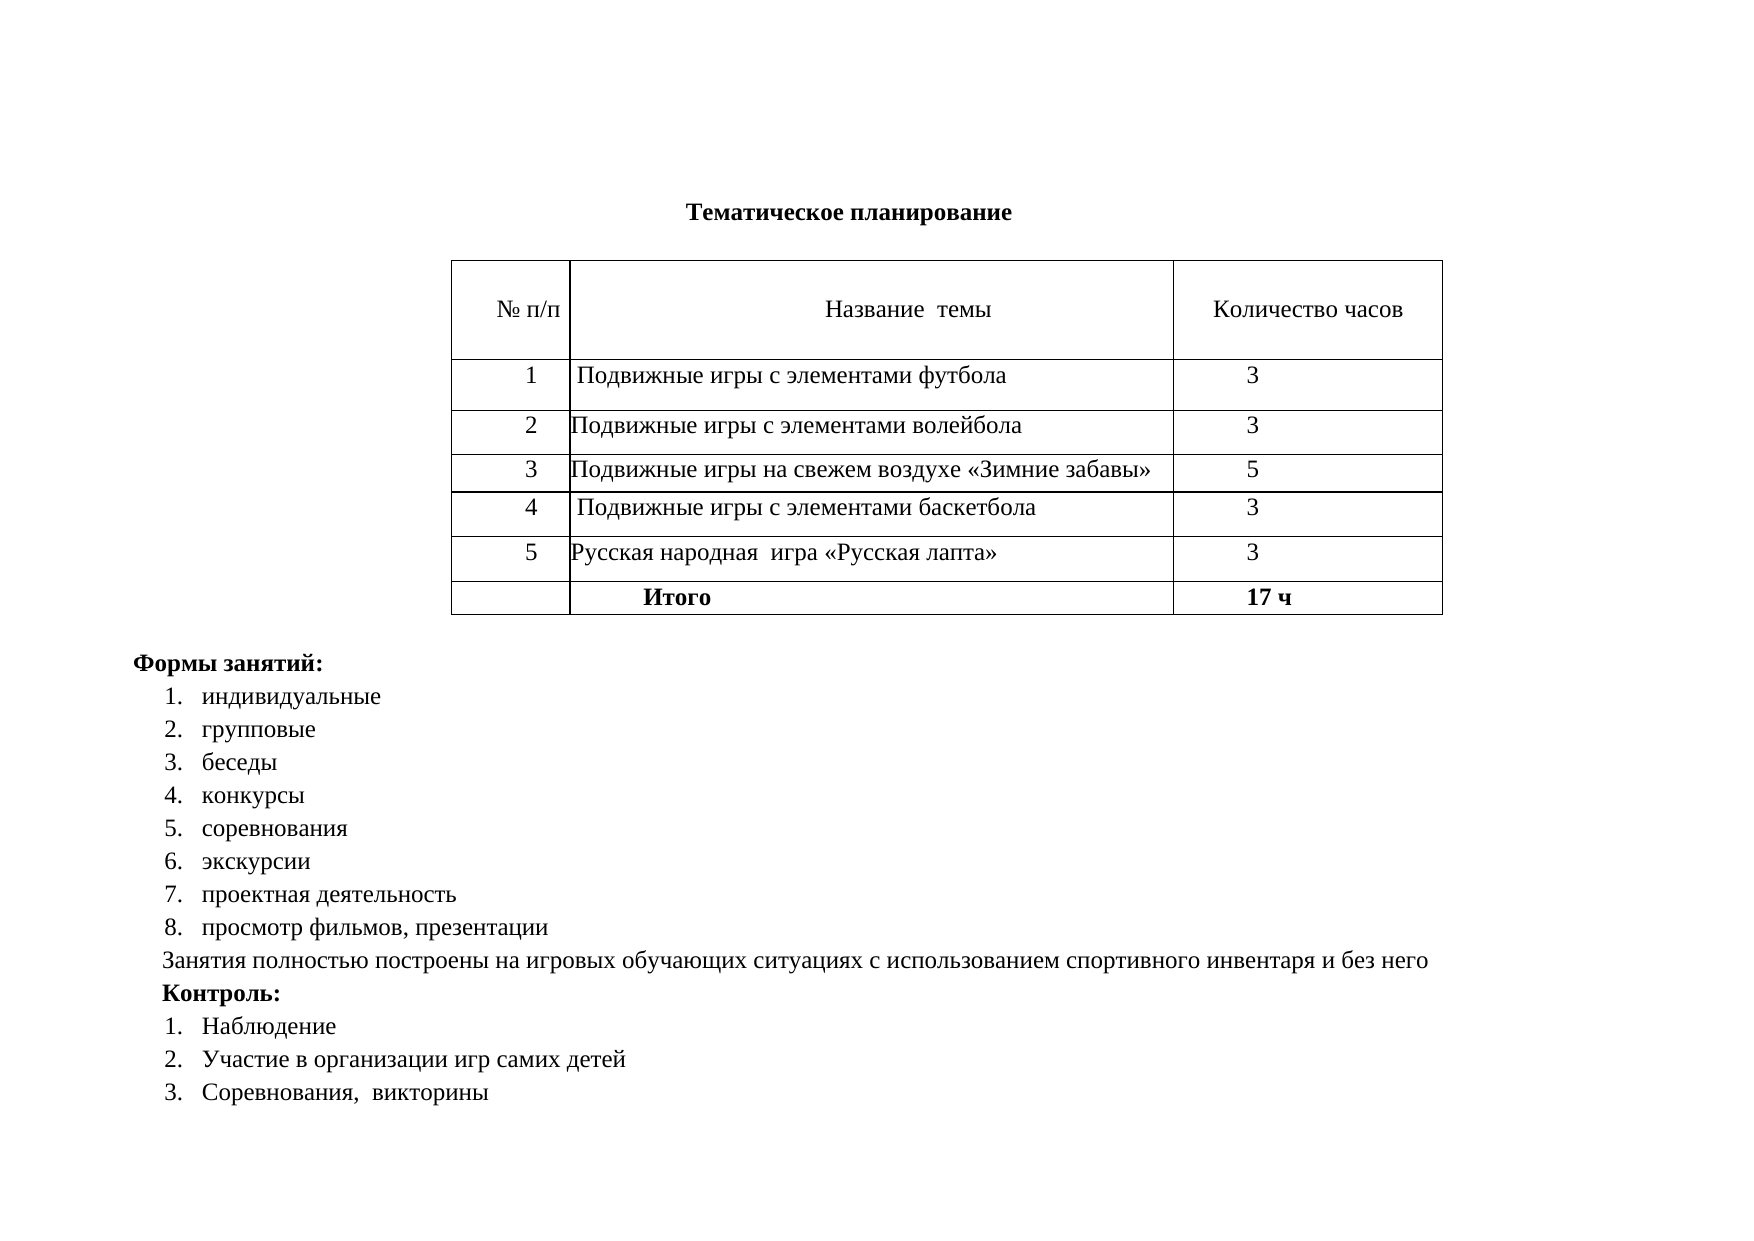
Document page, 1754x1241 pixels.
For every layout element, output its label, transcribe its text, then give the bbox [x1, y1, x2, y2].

table_cell 3 [1174, 537, 1442, 581]
list соревнования [164, 813, 1609, 842]
list индивидуальные [164, 681, 1609, 709]
list Участие в организации игр самих детей [164, 1044, 1609, 1073]
table_header Название темы [571, 261, 1173, 359]
table_cell 3 [1174, 411, 1442, 453]
table_cell Подвижные игры c элементами футбола [571, 360, 1173, 409]
table_cell Подвижные игры с элементами волейбола [571, 411, 1173, 453]
table_header Количество часов [1174, 261, 1442, 359]
list Соревнования, викторины [164, 1077, 1609, 1106]
text Контроль: [89, 978, 1609, 1007]
list беседы [164, 747, 1609, 776]
table_cell Итого [571, 582, 1173, 614]
table_cell Русская народная игра «Русская лапта» [571, 537, 1173, 581]
list Наблюдение [164, 1011, 1609, 1040]
table_cell 1 [452, 360, 569, 409]
table_cell 3 [452, 455, 569, 491]
list экскурсии [164, 846, 1609, 874]
table_cell Подвижные игры на свежем воздухе «Зимние забавы» [571, 455, 1173, 491]
table_cell 5 [1174, 455, 1442, 491]
table_cell 3 [1174, 360, 1442, 409]
table_cell 4 [452, 493, 569, 536]
table_cell 2 [452, 411, 569, 453]
list конкурсы [164, 780, 1609, 808]
table_cell 17 ч [1174, 582, 1442, 614]
text Формы занятий: [127, 648, 1609, 676]
table_cell 5 [452, 537, 569, 581]
list просмотр фильмов, презентации [164, 912, 1609, 941]
table_cell [452, 582, 569, 614]
table_cell 3 [1174, 493, 1442, 536]
table_header № п/п [452, 261, 569, 359]
list проектная деятельность [164, 879, 1609, 908]
table_cell Подвижные игры c элементами баскетбола [571, 493, 1173, 536]
subtitle Тематическое планирование [89, 197, 1608, 225]
text Занятия полностью построены на игровых обучающих ситуациях с использованием спортивного инвентаря и без него [89, 945, 1609, 974]
list групповые [164, 714, 1609, 742]
